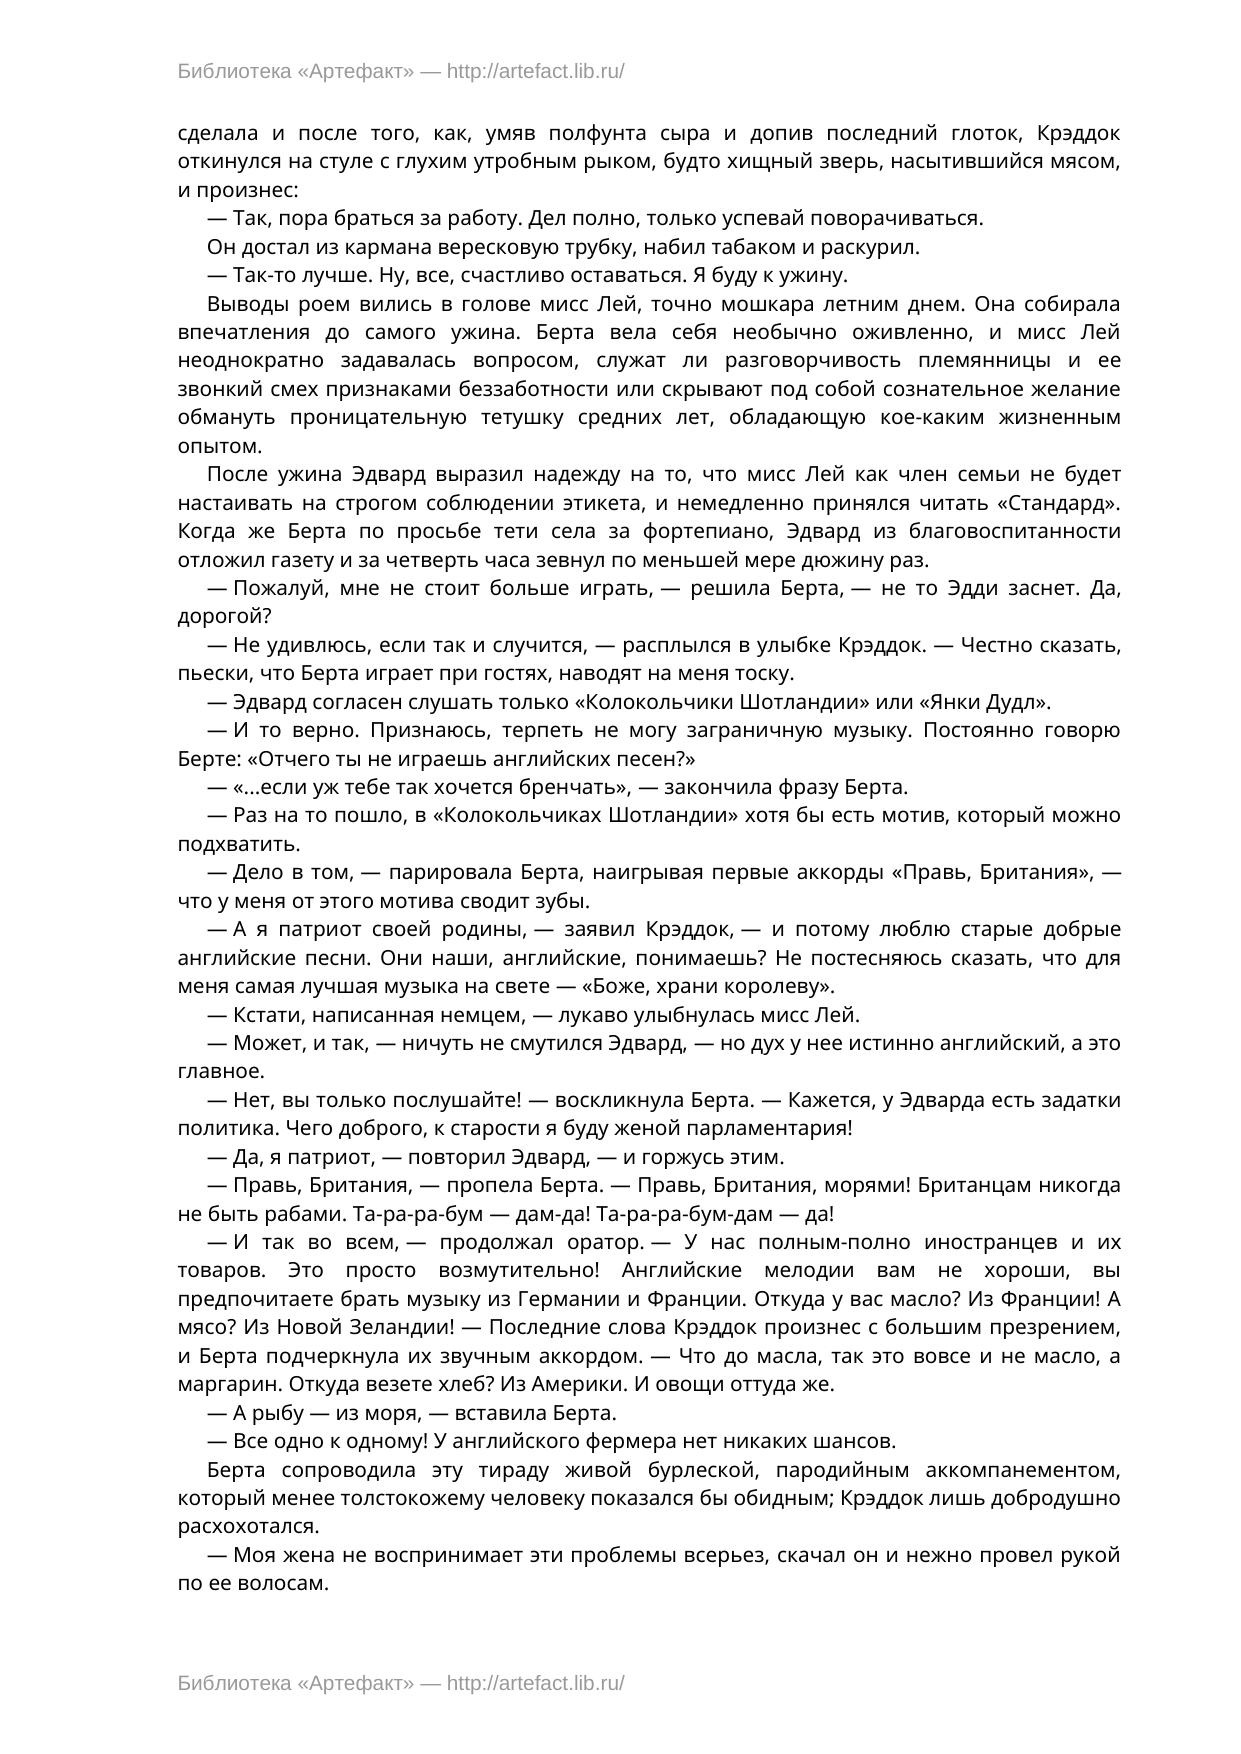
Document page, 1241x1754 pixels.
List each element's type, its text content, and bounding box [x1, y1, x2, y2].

text — Правь, Британия, — пропела Берта. — Правь, Британия, морями! Британцам никогда не быть рабами. Та-ра-ра-бум — дам-да! Та-ра-ра-бум-дам — да! [177, 1170, 1122, 1227]
text — Кстати, написанная немцем, — лукаво улыбнулась мисс Лей. [177, 1000, 1122, 1028]
text — Моя жена не воспринимает эти проблемы всерьез, скачал он и нежно провел рукой по ее волосам. [177, 1540, 1122, 1597]
text — Дело в том, — парировала Берта, наигрывая первые аккорды «Правь, Британия», — что у меня от этого мотива сводит зубы. [177, 857, 1122, 914]
text — И так во всем, — продолжал оратор. — У нас полным-полно иностранцев и их товаров. Это просто возмутительно! Английские мелодии вам не хороши, вы предпочитаете брать музыку из Германии и Франции. Откуда у вас масло? Из Франции! А мясо? Из Новой Зеландии! — Последние слова Крэддок произнес с большим презрением, и Берта подчеркнула их звучным аккордом. — Что до масла, так это вовсе и не масло, а маргарин. Откуда везете хлеб? Из Америки. И овощи оттуда же. [177, 1227, 1122, 1398]
text — Так-то лучше. Ну, все, счастливо оставаться. Я буду к ужину. [177, 260, 1122, 289]
text Выводы роем вились в голове мисс Лей, точно мошкара летним днем. Она собирала впечатления до самого ужина. Берта вела себя необычно оживленно, и мисс Лей неоднократно задавалась вопросом, служат ли разговорчивость племянницы и ее звонкий смех признаками беззаботности или скрывают под собой сознательное желание обмануть проницательную тетушку средних лет, обладающую кое-каким жизненным опытом. [177, 289, 1122, 459]
text Он достал из кармана вересковую трубку, набил табаком и раскурил. [177, 232, 1122, 260]
text — Нет, вы только послушайте! — воскликнула Берта. — Кажется, у Эдварда есть задатки политика. Чего доброго, к старости я буду женой парламентария! [177, 1085, 1122, 1142]
text — Все одно к одному! У английского фермера нет никаких шансов. [177, 1426, 1122, 1455]
text — Может, и так, — ничуть не смутился Эдвард, — но дух у нее истинно английский, а это главное. [177, 1028, 1122, 1085]
text — Так, пора браться за работу. Дел полно, только успевай поворачиваться. [177, 203, 1122, 232]
text — Не удивлюсь, если так и случится, — расплылся в улыбке Крэддок. — Честно сказать, пьески, что Берта играет при гостях, наводят на меня тоску. [177, 630, 1122, 687]
text После ужина Эдвард выразил надежду на то, что мисс Лей как член семьи не будет настаивать на строгом соблюдении этикета, и немедленно принялся читать «Стандард». Когда же Берта по просьбе тети села за фортепиано, Эдвард из благовоспитанности отложил газету и за четверть часа зевнул по меньшей мере дюжину раз. [177, 459, 1122, 573]
text — А я патриот своей родины, — заявил Крэддок, — и потому люблю старые добрые английские песни. Они наши, английские, понимаешь? Не постесняюсь сказать, что для меня самая лучшая музыка на свете — «Боже, храни королеву». [177, 914, 1122, 1000]
text — Раз на то пошло, в «Колокольчиках Шотландии» хотя бы есть мотив, который можно подхватить. [177, 801, 1122, 857]
text — Эдвард согласен слушать только «Колокольчики Шотландии» или «Янки Дудл». [177, 687, 1122, 715]
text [177, 118, 1122, 203]
text — Да, я патриот, — повторил Эдвард, — и горжусь этим. [177, 1142, 1122, 1170]
text Берта сопроводила эту тираду живой бурлеской, пародийным аккомпанементом, который менее толстокожему человеку показался бы обидным; Крэддок лишь добродушно расхохотался. [177, 1455, 1122, 1540]
text — А рыбу — из моря, — вставила Берта. [177, 1398, 1122, 1426]
text — И то верно. Признаюсь, терпеть не могу заграничную музыку. Постоянно говорю Берте: «Отчего ты не играешь английских песен?» [177, 715, 1122, 772]
text — «...если уж тебе так хочется бренчать», — закончила фразу Берта. [177, 772, 1122, 801]
text — Пожалуй, мне не стоит больше играть, — решила Берта, — не то Эдди заснет. Да, дорогой? [177, 573, 1122, 630]
